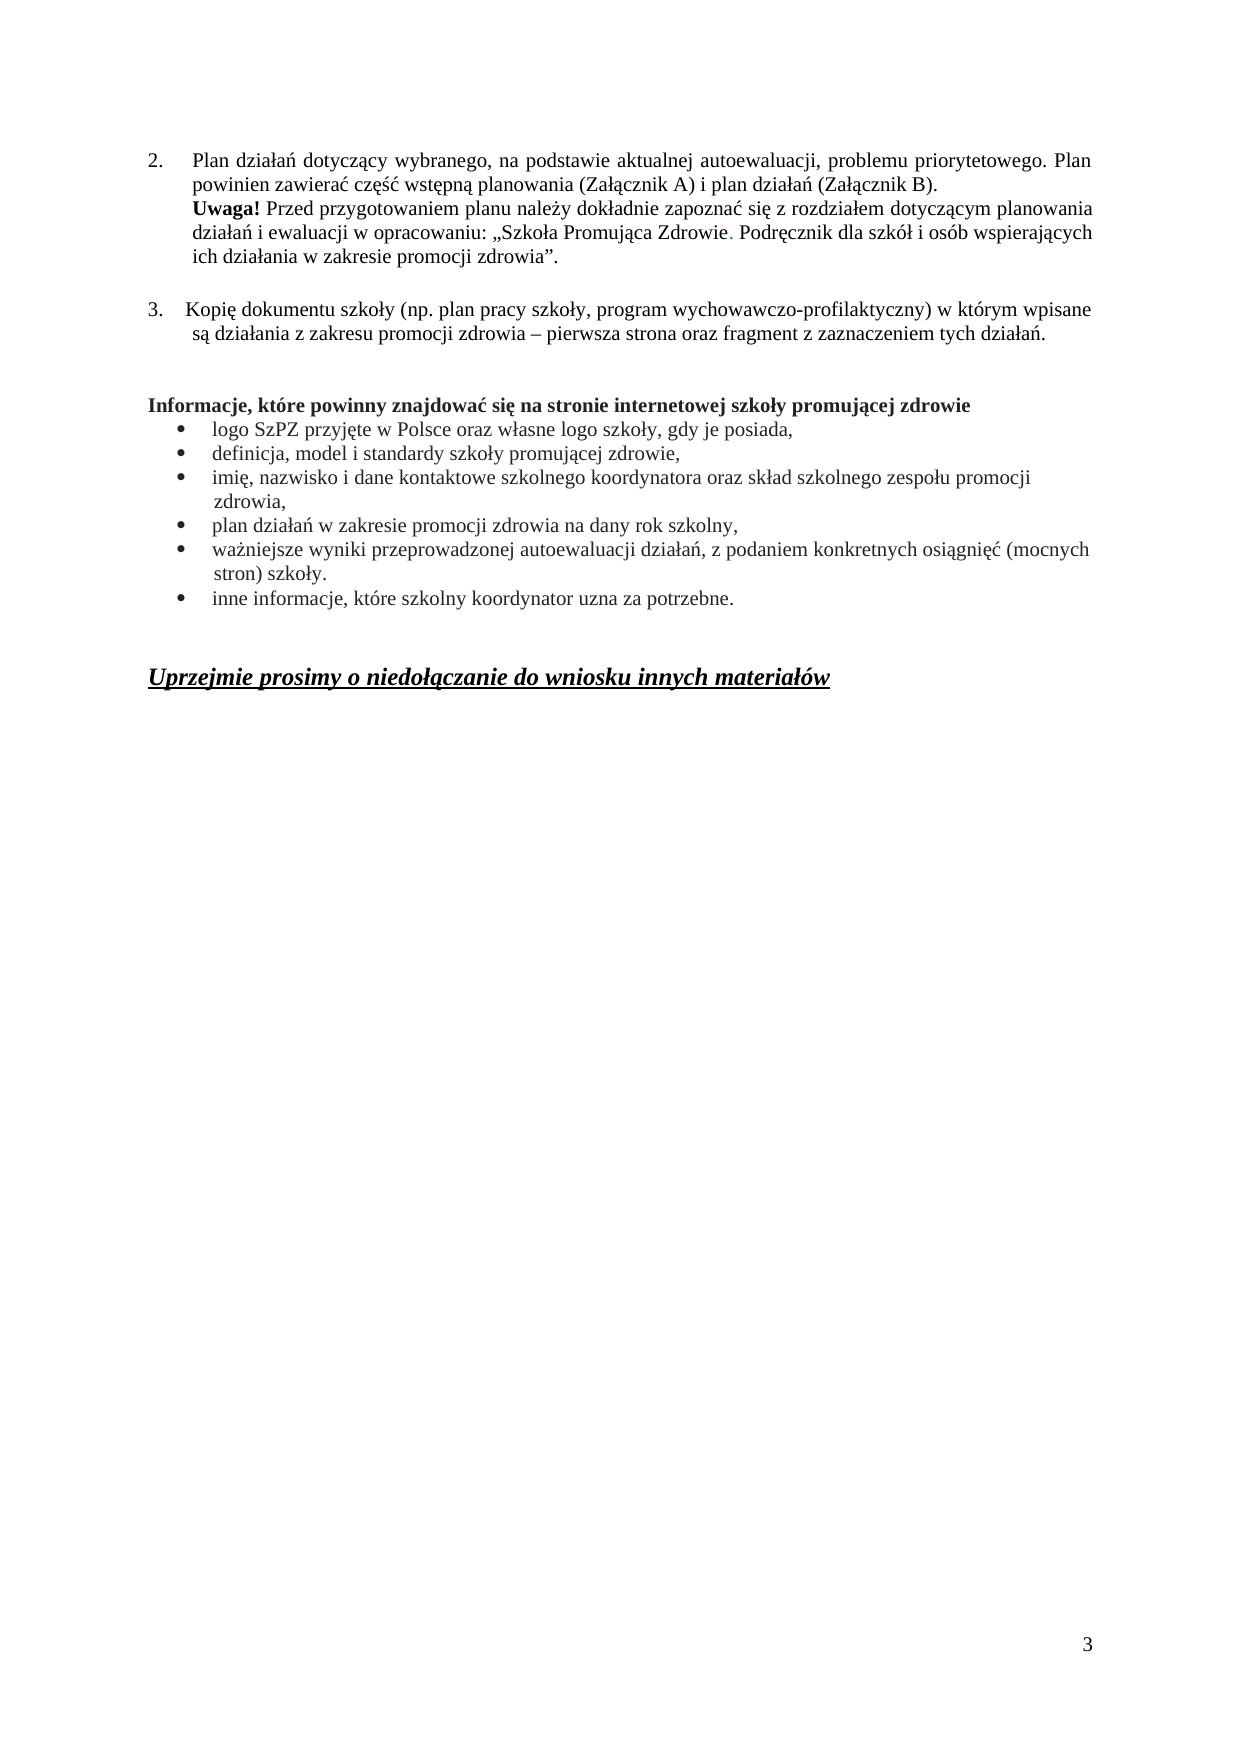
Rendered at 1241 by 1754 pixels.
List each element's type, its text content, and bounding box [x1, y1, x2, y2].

text stron) szkoły. [177, 561, 1093, 585]
text  inne informacje, które szkolny koordynator uzna za potrzebne. [177, 585, 1093, 609]
text Uprzejmie prosimy o niedołączanie do wniosku innych materiałów [148, 662, 1093, 691]
text  plan działań w zakresie promocji zdrowia na dany rok szkolny, [177, 513, 1093, 537]
text  ważniejsze wyniki przeprowadzonej autoewaluacji działań, z podaniem konkretnych osiągnięć (mocnych [177, 537, 1093, 561]
list Plan działań dotyczący wybranego, na podstawie aktualnej autoewaluacji, problemu priorytetowego. Plan powinien zawierać część wstępną planowania (Załącznik A) i plan działań (Załącznik B). [148, 148, 1093, 196]
text zdrowia, [177, 489, 1093, 513]
text  imię, nazwisko i dane kontaktowe szkolnego koordynatora oraz skład szkolnego zespołu promocji [177, 465, 1093, 489]
text  definicja, model i standardy szkoły promującej zdrowie, [177, 441, 1093, 465]
text  logo SzPZ przyjęte w Polsce oraz własne logo szkoły, gdy je posiada, [177, 417, 1093, 441]
list Kopię dokumentu szkoły (np. plan pracy szkoły, program wychowawczo-profilaktyczny) w którym wpisane są działania z zakresu promocji zdrowia – pierwsza strona oraz fragment z zaznaczeniem tych działań. [148, 297, 1093, 345]
text Informacje, które powinny znajdować się na stronie internetowej szkoły promującej zdrowie [148, 393, 1093, 417]
text Uwaga! Przed przygotowaniem planu należy dokładnie zapoznać się z rozdziałem dotyczącym planowania działań i ewaluacji w opracowaniu: „Szkoła Promująca Zdrowie. Podręcznik dla szkół i osób wspierających ich działania w zakresie promocji zdrowia”. [192, 196, 1093, 268]
